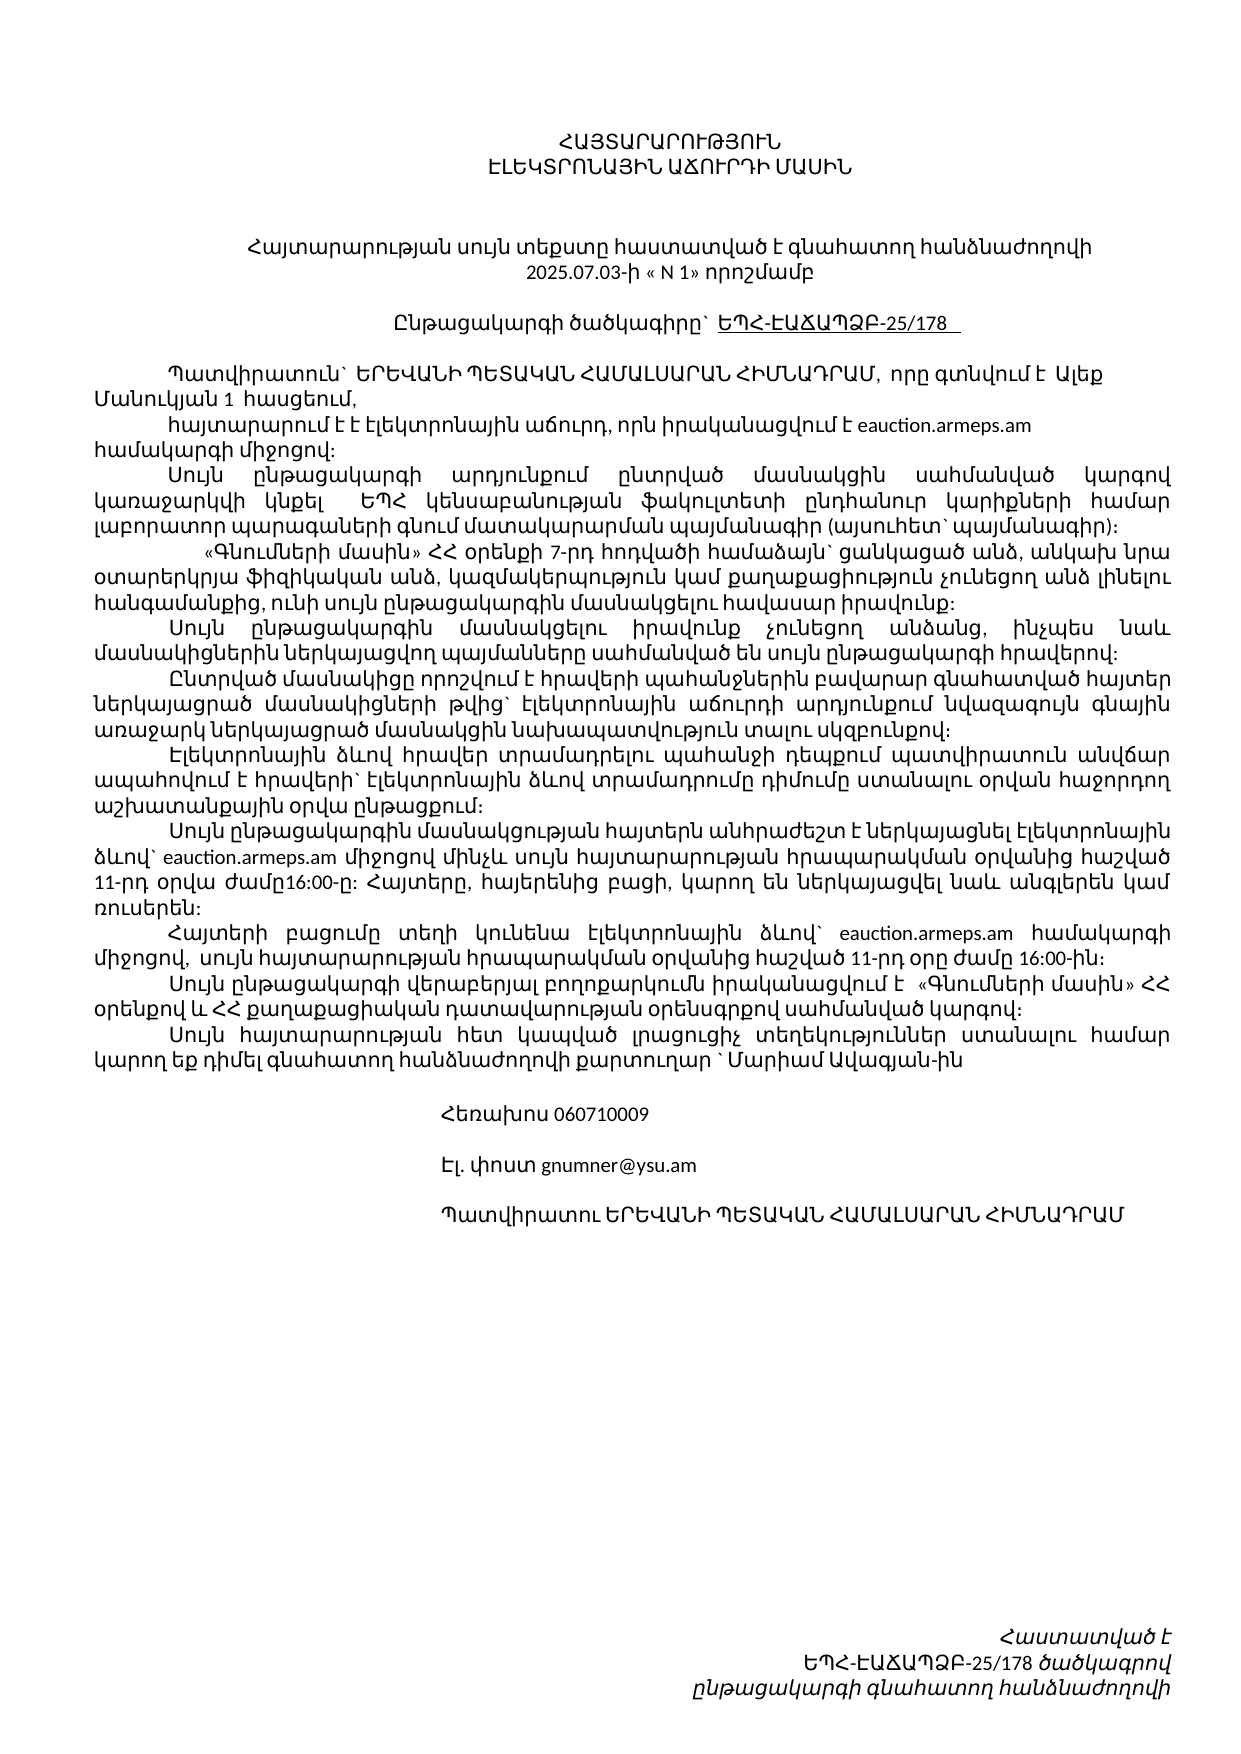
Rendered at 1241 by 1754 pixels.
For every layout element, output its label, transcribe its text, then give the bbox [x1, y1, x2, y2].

text Ընտրված մասնակիցը որոշվում է հրավերի պահանջներին բավարար գնահատված հայտեր ներկայացրած մասնակիցների թվից` էլեկտրոնային աճուրդի արդյունքում նվազագույն գնային առաջարկ ներկայացրած մասնակցին նախապատվություն տալու սկզբունքով։ [94, 666, 1171, 742]
text Հաստատված է [94, 1624, 1171, 1650]
text հայտարարում է է էլեկտրոնային աճուրդ, որն իրականացվում է eauction.armeps.am համակարգի միջոցով: [94, 412, 1171, 463]
text Սույն ընթացակարգի վերաբերյալ բողոքարկումն իրականացվում է «Գնումների մասին» ՀՀ օրենքով և ՀՀ քաղաքացիական դատավարության օրենսգրքով սահմանված կարգով։ [94, 971, 1171, 1022]
text Էլ. փոստ gnumner@ysu.am [94, 1152, 1171, 1177]
text ԵՊՀ-ԷԱՃԱՊՁԲ-25/178 ծածկագրով [94, 1650, 1171, 1675]
text Պատվիրատուն` ԵՐԵՎԱՆԻ ՊԵՏԱԿԱՆ ՀԱՄԱԼՍԱՐԱՆ ՀԻՄՆԱԴՐԱՄ, որը գտնվում է Ալեք Մանուկյան 1 հասցեում, [94, 361, 1171, 412]
text Հայտերի բացումը տեղի կունենա էլեկտրոնային ձևով` eauction.armeps.am համակարգի միջոցով, սույն հայտարարության հրապարակման օրվանից հաշված 11-րդ օրը ժամը 16:00-ին։ [94, 920, 1171, 971]
text Հայտարարության սույն տեքստը հաստատված է գնահատող հանձնաժողովի [94, 234, 1171, 259]
text 2025.07.03 -ի « N 1» որոշմամբ [94, 259, 1171, 285]
text ԷԼԵԿՏՐՈՆԱՅԻՆ ԱՃՈՒՐԴԻ ՄԱՍԻՆ [94, 154, 1171, 180]
text Սույն ընթացակարգին մասնակցության հայտերն անհրաժեշտ է ներկայացնել էլեկտրոնային ձևով` eauction.armeps.am միջոցով մինչև սույն հայտարարության հրապարակման օրվանից հաշված 11-րդ օրվա ժամը16:00-ը: Հայտերը, հայերենից բացի, կարող են ներկայացվել նաև անգլերեն կամ ռուսերեն: [94, 818, 1171, 920]
text «Գնումների մասին» ՀՀ օրենքի 7-րդ հոդվածի համաձայն` ցանկացած անձ, անկախ նրա օտարերկրյա ֆիզիկական անձ, կազմակերպություն կամ քաղաքացիություն չունեցող անձ լինելու հանգամանքից, ունի սույն ընթացակարգին մասնակցելու հավասար իրավունք: [94, 539, 1171, 615]
text Պատվիրատու ԵՐԵՎԱՆԻ ՊԵՏԱԿԱՆ ՀԱՄԱԼՍԱՐԱՆ ՀԻՄՆԱԴՐԱՄ [94, 1203, 1171, 1228]
text ՀԱՅՏԱՐԱՐՈՒԹՅՈՒՆ [94, 129, 1171, 154]
text Ընթացակարգի ծածկագիրը` ԵՊՀ-ԷԱՃԱՊՁԲ-25/178 [94, 310, 1171, 336]
text Սույն ընթացակարգի արդյունքում ընտրված մասնակցին սահմանված կարգով կառաջարկվի կնքել ԵՊՀ կենսաբանության ֆակուլտետի ընդհանուր կարիքների համար լաբորատոր պարագաների գնում մատակարարման պայմանագիր (այսուհետ` պայմանագիր)։ [94, 463, 1171, 539]
text Էլեկտրոնային ձևով հրավեր տրամադրելու պահանջի դեպքում պատվիրատուն անվճար ապահովում է հրավերի` էլեկտրոնային ձևով տրամադրումը դիմումը ստանալու օրվան հաջորդող աշխատանքային օրվա ընթացքում։ [94, 742, 1171, 818]
text Սույն ընթացակարգին մասնակցելու իրավունք չունեցող անձանց, ինչպես նաև մասնակիցներին ներկայացվող պայմանները սահմանված են սույն ընթացակարգի հրավերով: [94, 615, 1171, 666]
text Հեռախոս 060710009 [94, 1101, 1171, 1126]
text Սույն հայտարարության հետ կապված լրացուցիչ տեղեկություններ ստանալու համար կարող եք դիմել գնահատող հանձնաժողովի քարտուղար ` Մարիամ Ավագյան-ին [94, 1022, 1171, 1073]
text ընթացակարգի գնահատող հանձնաժողովի [94, 1675, 1171, 1701]
